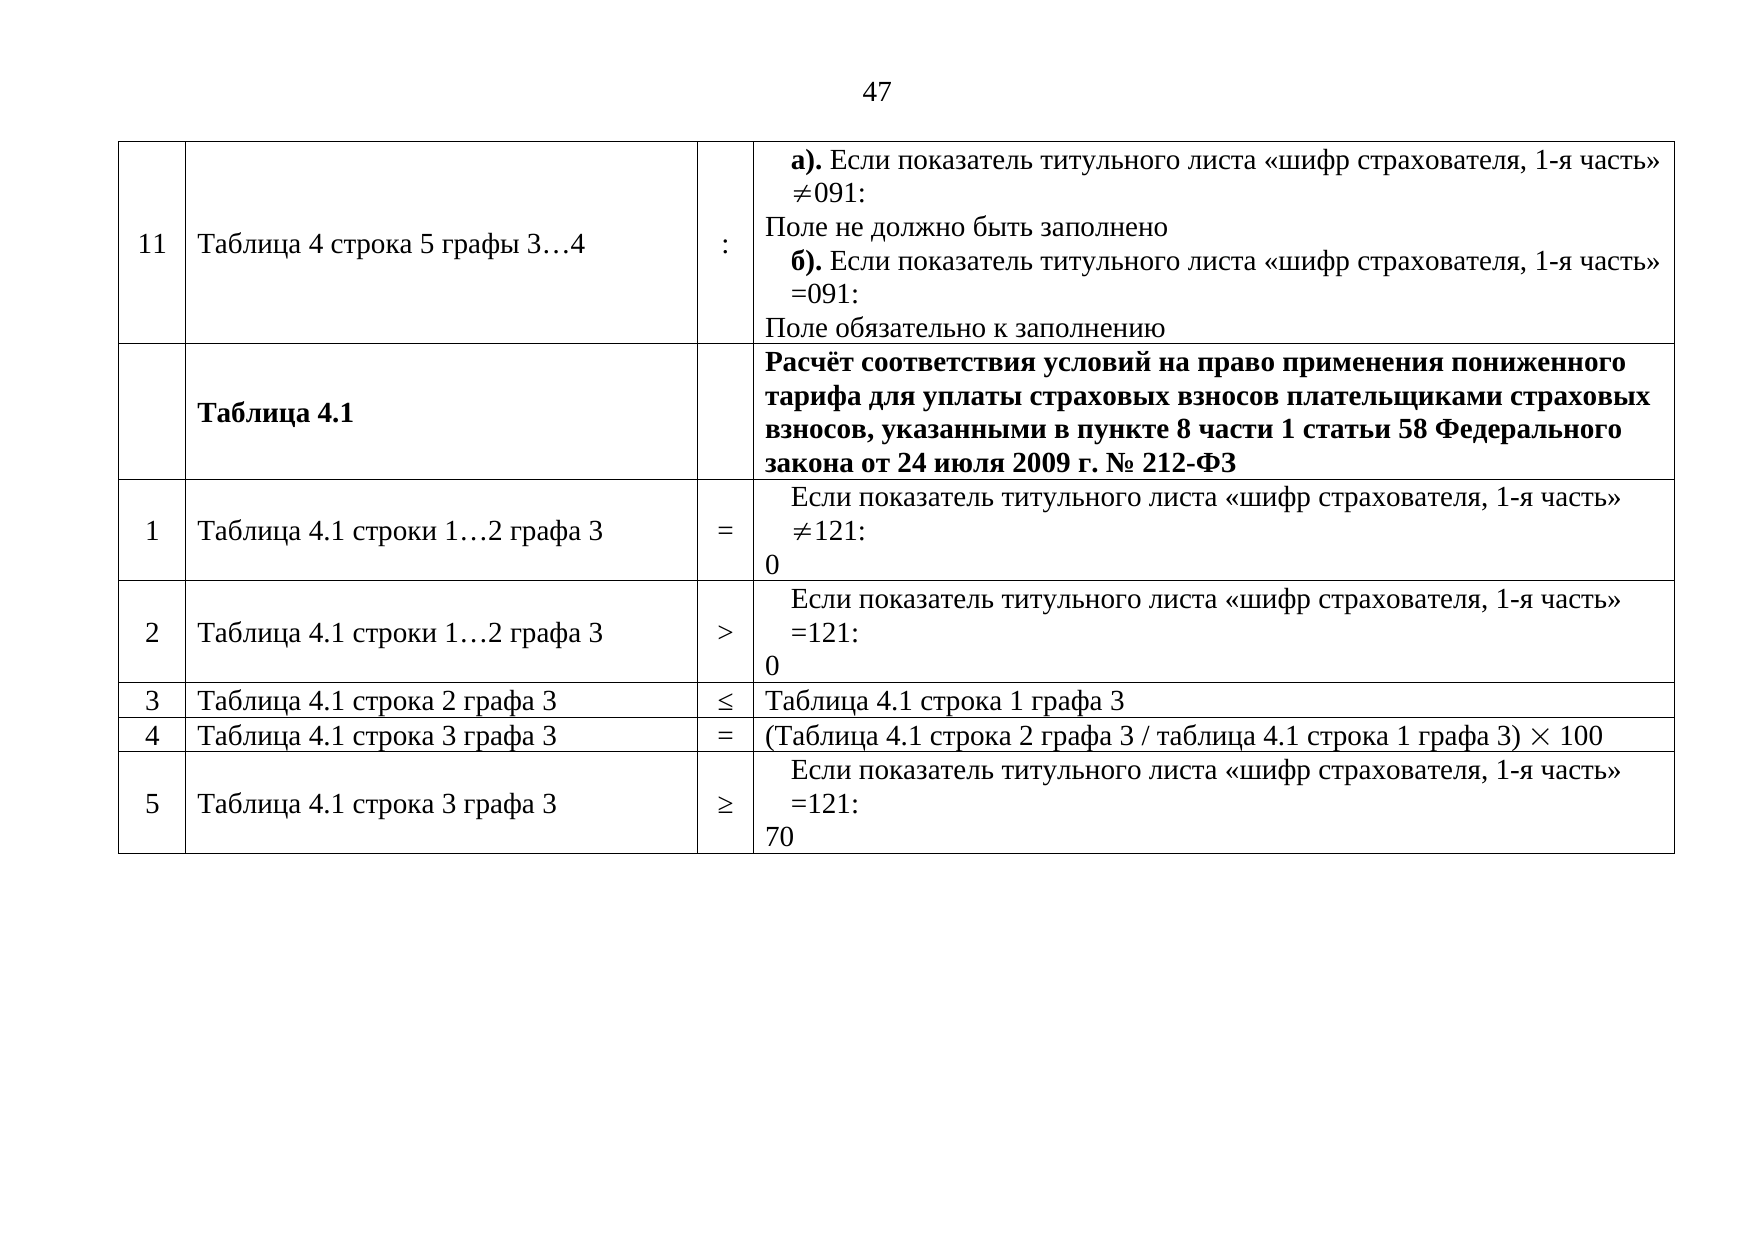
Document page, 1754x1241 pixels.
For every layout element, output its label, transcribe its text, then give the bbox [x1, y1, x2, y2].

table_cell = [698, 718, 753, 751]
table_cell 4 [119, 718, 185, 751]
table_cell [119, 344, 185, 478]
table_cell Если показатель титульного листа «шифр страхователя, 1-я часть» =121: 0 [754, 581, 1674, 682]
table_cell 1 [119, 480, 185, 580]
table_cell Если показатель титульного листа «шифр страхователя, 1-я часть» 121: 0 [754, 480, 1674, 580]
table_cell > [698, 581, 753, 682]
table_cell Расчёт соответствия условий на право применения пониженного тарифа для уплаты страховых взносов плательщиками страховых взносов, указанными в пункте 8 части 1 статьи 58 Федерального закона от 24 июля 2009 г. № 212-ФЗ [754, 344, 1674, 478]
table_cell [698, 344, 753, 478]
table_cell Таблица 4.1 строка 2 графа 3 [186, 683, 697, 717]
table_cell ≥ [698, 752, 753, 853]
table_cell 2 [119, 581, 185, 682]
table_cell Таблица 4.1 строка 1 графа 3 [754, 683, 1674, 717]
table_cell Если показатель титульного листа «шифр страхователя, 1-я часть» =121: 70 [754, 752, 1674, 853]
table_cell (Таблица 4.1 строка 2 графа 3 / таблица 4.1 строка 1 графа 3) 100 [754, 718, 1674, 751]
table_cell 11 [119, 142, 185, 343]
table_cell Таблица 4.1 строка 3 графа 3 [186, 718, 697, 751]
table_cell Таблица 4 строка 5 графы 3…4 [186, 142, 697, 343]
table_cell Таблица 4.1 строка 3 графа 3 [186, 752, 697, 853]
table_cell Таблица 4.1 строки 1…2 графа 3 [186, 581, 697, 682]
table_cell Таблица 4.1 [186, 344, 697, 478]
table_cell ≤ [698, 683, 753, 717]
table_cell 5 [119, 752, 185, 853]
table_cell : [698, 142, 753, 343]
table_cell = [698, 480, 753, 580]
table_cell 3 [119, 683, 185, 717]
table_cell а). Если показатель титульного листа «шифр страхователя, 1-я часть» 091: Поле не должно быть заполнено б). Если показатель титульного листа «шифр страхователя, 1-я часть» =091: Поле обязательно к заполнению [754, 142, 1674, 343]
table_cell Таблица 4.1 строки 1…2 графа 3 [186, 480, 697, 580]
